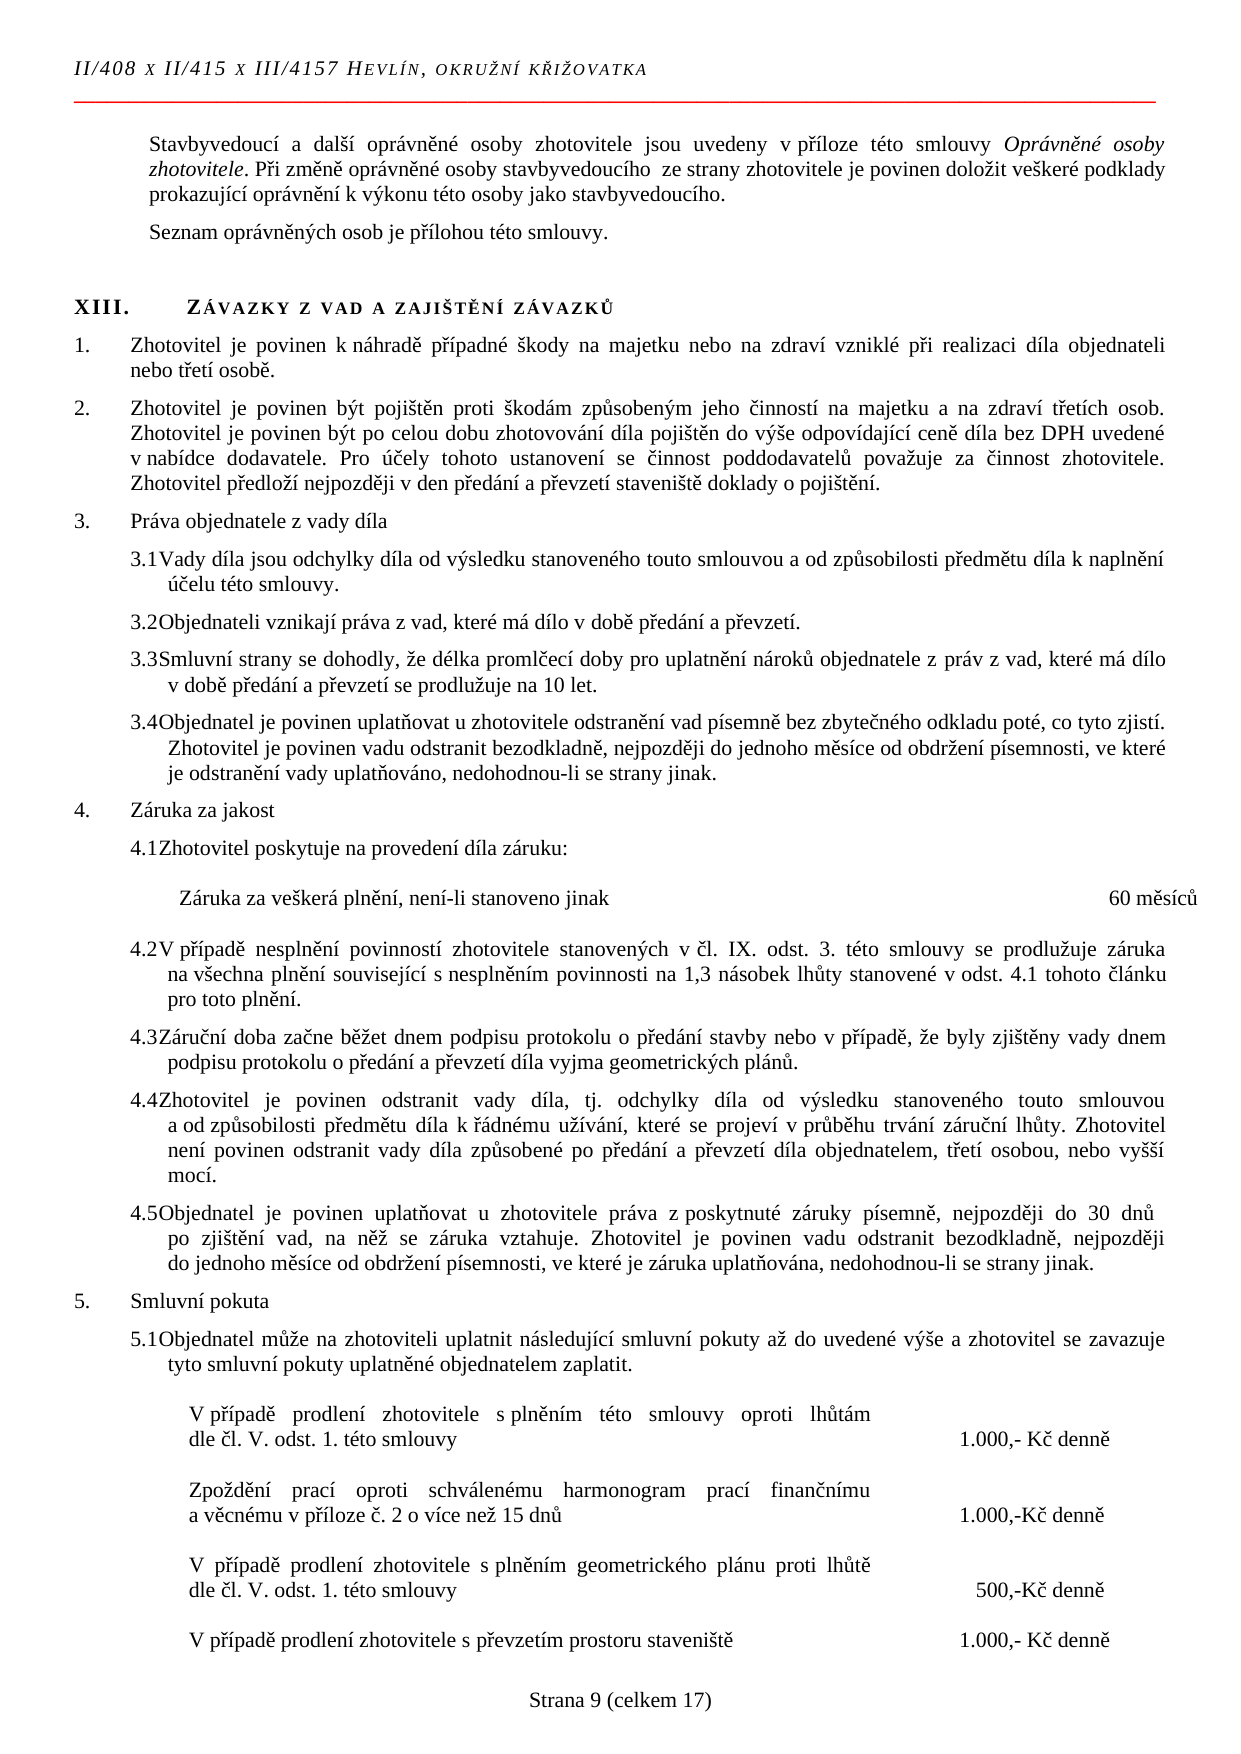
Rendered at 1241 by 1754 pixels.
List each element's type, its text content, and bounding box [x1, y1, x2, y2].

list Smluvní pokuta [74, 1288, 1167, 1313]
list Záruka za jakost [74, 797, 1167, 823]
table_cell 1.000,- Kč denně [883, 1615, 1163, 1665]
list Objednateli vznikají práva z vad, které má dílo v době předání a převzetí. [130, 609, 1167, 634]
list V případě nesplnění povinností zhotovitele stanovených v čl. IX. odst. 3. této smlouvy se prodlužuje záruka na všechna plnění související s nesplněním povinnosti na 1,3 násobek lhůty stanovené v odst. 4.1 tohoto článku pro toto plnění. [130, 936, 1167, 1011]
list Objednatel je povinen uplatňovat u zhotovitele odstranění vad písemně bez zbytečného odkladu poté, co tyto zjistí. Zhotovitel je povinen vadu odstranit bezodkladně, nejpozději do jednoho měsíce od obdržení písemnosti, ve které je odstranění vady uplatňováno, nedohodnou-li se strany jinak. [130, 709, 1167, 785]
table_cell 500,-Kč denně [883, 1540, 1163, 1615]
table_cell V případě prodlení zhotovitele s převzetím prostoru staveniště [123, 1615, 882, 1665]
table_header 1.000,- Kč denně [883, 1389, 1163, 1464]
list Vady díla jsou odchylky díla od výsledku stanoveného touto smlouvou a od způsobilosti předmětu díla k naplnění účelu této smlouvy. [130, 546, 1167, 596]
list Zhotovitel poskytuje na provedení díla záruku: [130, 835, 1167, 860]
table_header Záruka za veškerá plnění, není-li stanoveno jinak [123, 873, 1079, 923]
list Záruční doba začne běžet dnem podpisu protokolu o předání stavby nebo v případě, že byly zjištěny vady dnem podpisu protokolu o předání a převzetí díla vyjma geometrických plánů. [130, 1024, 1167, 1074]
list Práva objednatele z vady díla [74, 508, 1167, 533]
list Závazky z vad a zajištění závazků [74, 294, 1167, 319]
text Stavbyvedoucí a další oprávněné osoby zhotovitele jsou uvedeny v příloze této smlouvy Oprávněné osoby zhotovitele. Při změně oprávněné osoby stavbyvedoucího ze strany zhotovitele je povinen doložit veškeré podklady prokazující oprávnění k výkonu této osoby jako stavbyvedoucího. [149, 131, 1167, 206]
table_header 60 měsíců [1079, 873, 1218, 923]
list Zhotovitel je povinen být pojištěn proti škodám způsobeným jeho činností na majetku a na zdraví třetích osob. Zhotovitel je povinen být po celou dobu zhotovování díla pojištěn do výše odpovídající ceně díla bez DPH uvedené v nabídce dodavatele. Pro účely tohoto ustanovení se činnost poddodavatelů považuje za činnost zhotovitele. Zhotovitel předloží nejpozději v den předání a převzetí staveniště doklady o pojištění. [74, 395, 1167, 496]
list Objednatel je povinen uplatňovat u zhotovitele práva z poskytnuté záruky písemně, nejpozději do 30 dnů po zjištění vad, na něž se záruka vztahuje. Zhotovitel je povinen vadu odstranit bezodkladně, nejpozději do jednoho měsíce od obdržení písemnosti, ve které je záruka uplatňována, nedohodnou-li se strany jinak. [130, 1200, 1167, 1276]
list Zhotovitel je povinen k náhradě případné škody na majetku nebo na zdraví vzniklé při realizaci díla objednateli nebo třetí osobě. [74, 332, 1167, 382]
list Smluvní strany se dohodly, že délka promlčecí doby pro uplatnění nároků objednatele z práv z vad, které má dílo v době předání a převzetí se prodlužuje na 10 let. [130, 646, 1167, 697]
table_cell 1.000,-Kč denně [883, 1464, 1163, 1539]
list Zhotovitel je povinen odstranit vady díla, tj. odchylky díla od výsledku stanoveného touto smlouvou a od způsobilosti předmětu díla k řádnému užívání, které se projeví v průběhu trvání záruční lhůty. Zhotovitel není povinen odstranit vady díla způsobené po předání a převzetí díla objednatelem, třetí osobou, nebo vyšší mocí. [130, 1087, 1167, 1187]
list Objednatel může na zhotoviteli uplatnit následující smluvní pokuty až do uvedené výše a zhotovitel se zavazuje tyto smluvní pokuty uplatněné objednatelem zaplatit. [130, 1326, 1167, 1376]
table_cell Zpoždění prací oproti schválenému harmonogram prací finančnímu a věcnému v příloze č. 2 o více než 15 dnů [123, 1464, 882, 1539]
table_cell V případě prodlení zhotovitele s plněním geometrického plánu proti lhůtě dle čl. V. odst. 1. této smlouvy [123, 1540, 882, 1615]
table_header V případě prodlení zhotovitele s plněním této smlouvy oproti lhůtám dle čl. V. odst. 1. této smlouvy [123, 1389, 882, 1464]
text Seznam oprávněných osob je přílohou této smlouvy. [149, 219, 1167, 244]
